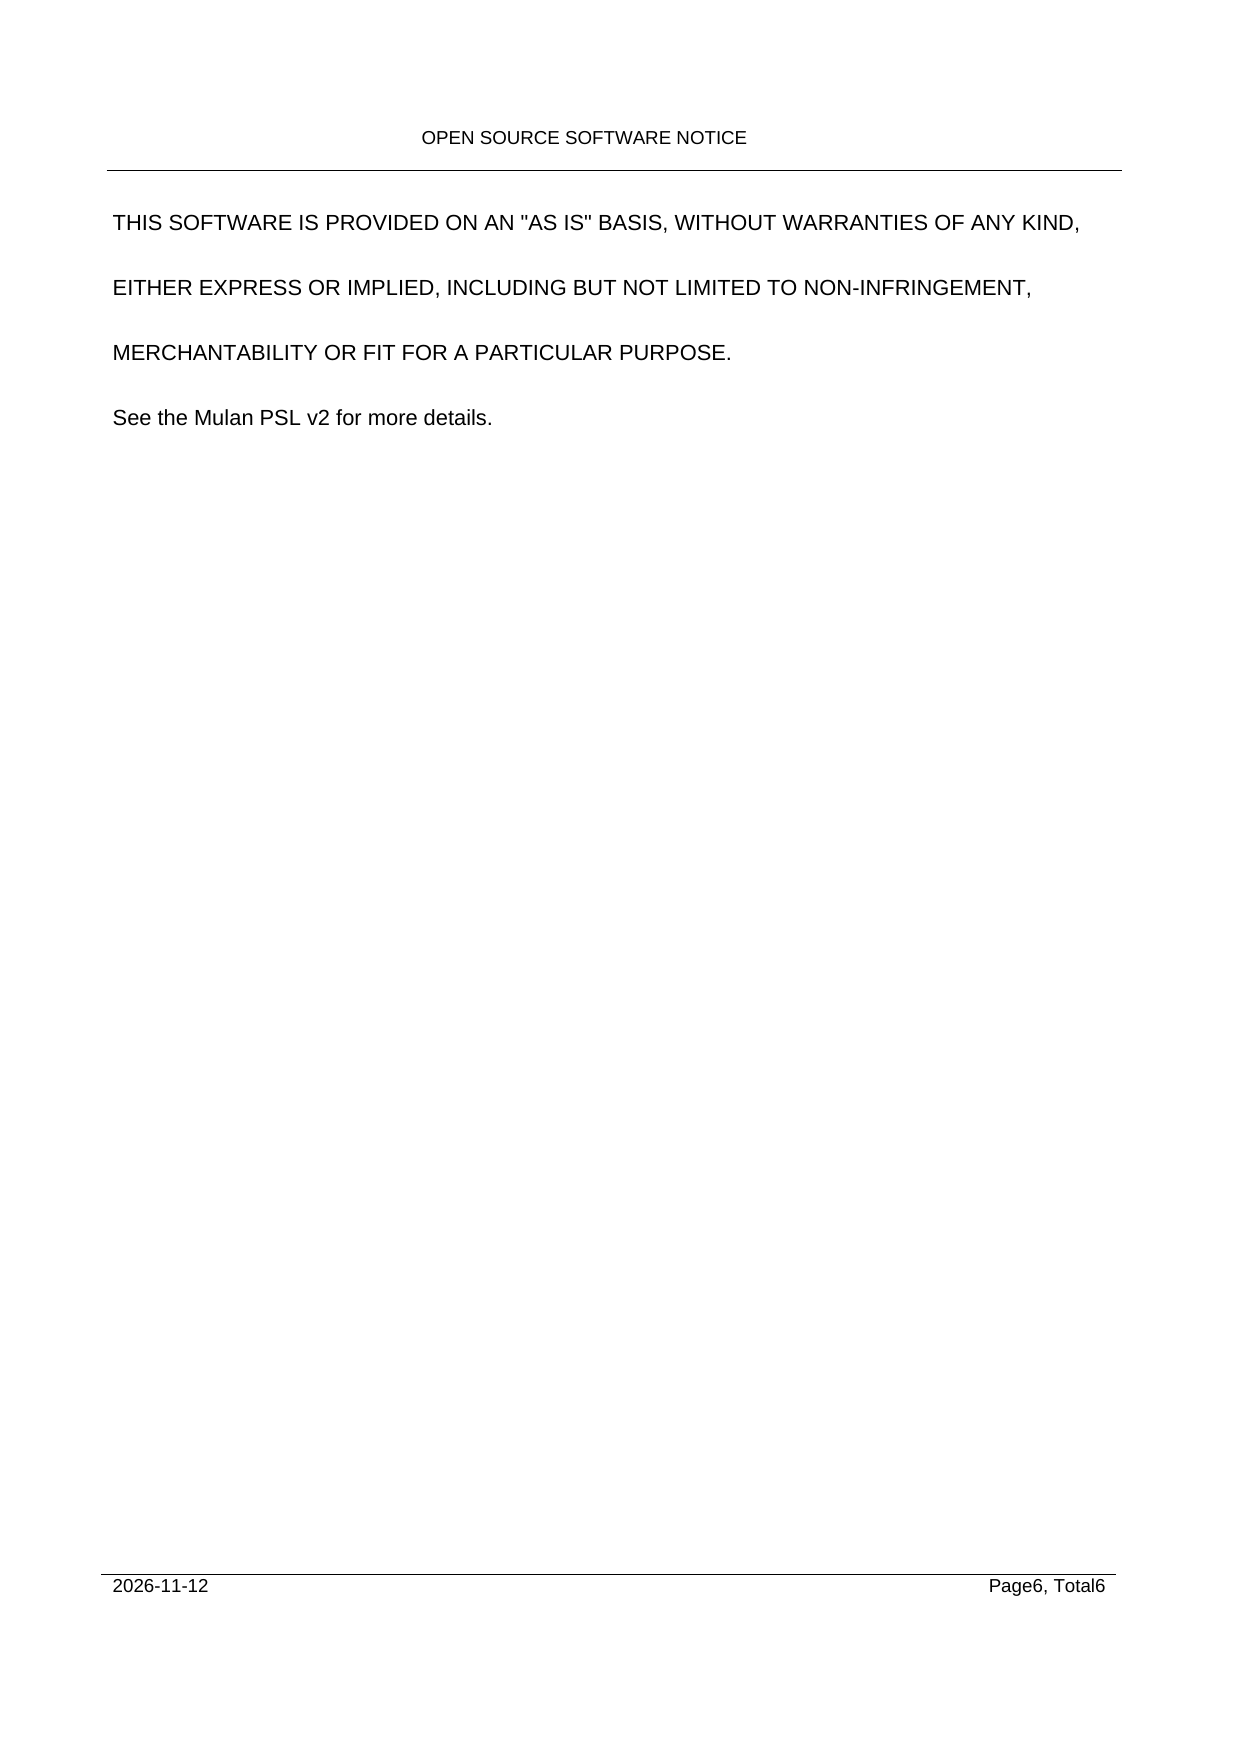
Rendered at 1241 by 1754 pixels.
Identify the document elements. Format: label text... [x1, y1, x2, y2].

text MERCHANTABILITY OR FIT FOR A PARTICULAR PURPOSE. [112, 336, 1128, 369]
text See the Mulan PSL v2 for more details. [112, 401, 1128, 434]
text EITHER EXPRESS OR IMPLIED, INCLUDING BUT NOT LIMITED TO NON-INFRINGEMENT, [112, 271, 1128, 304]
text THIS SOFTWARE IS PROVIDED ON AN "AS IS" BASIS, WITHOUT WARRANTIES OF ANY KIND, [112, 206, 1128, 239]
